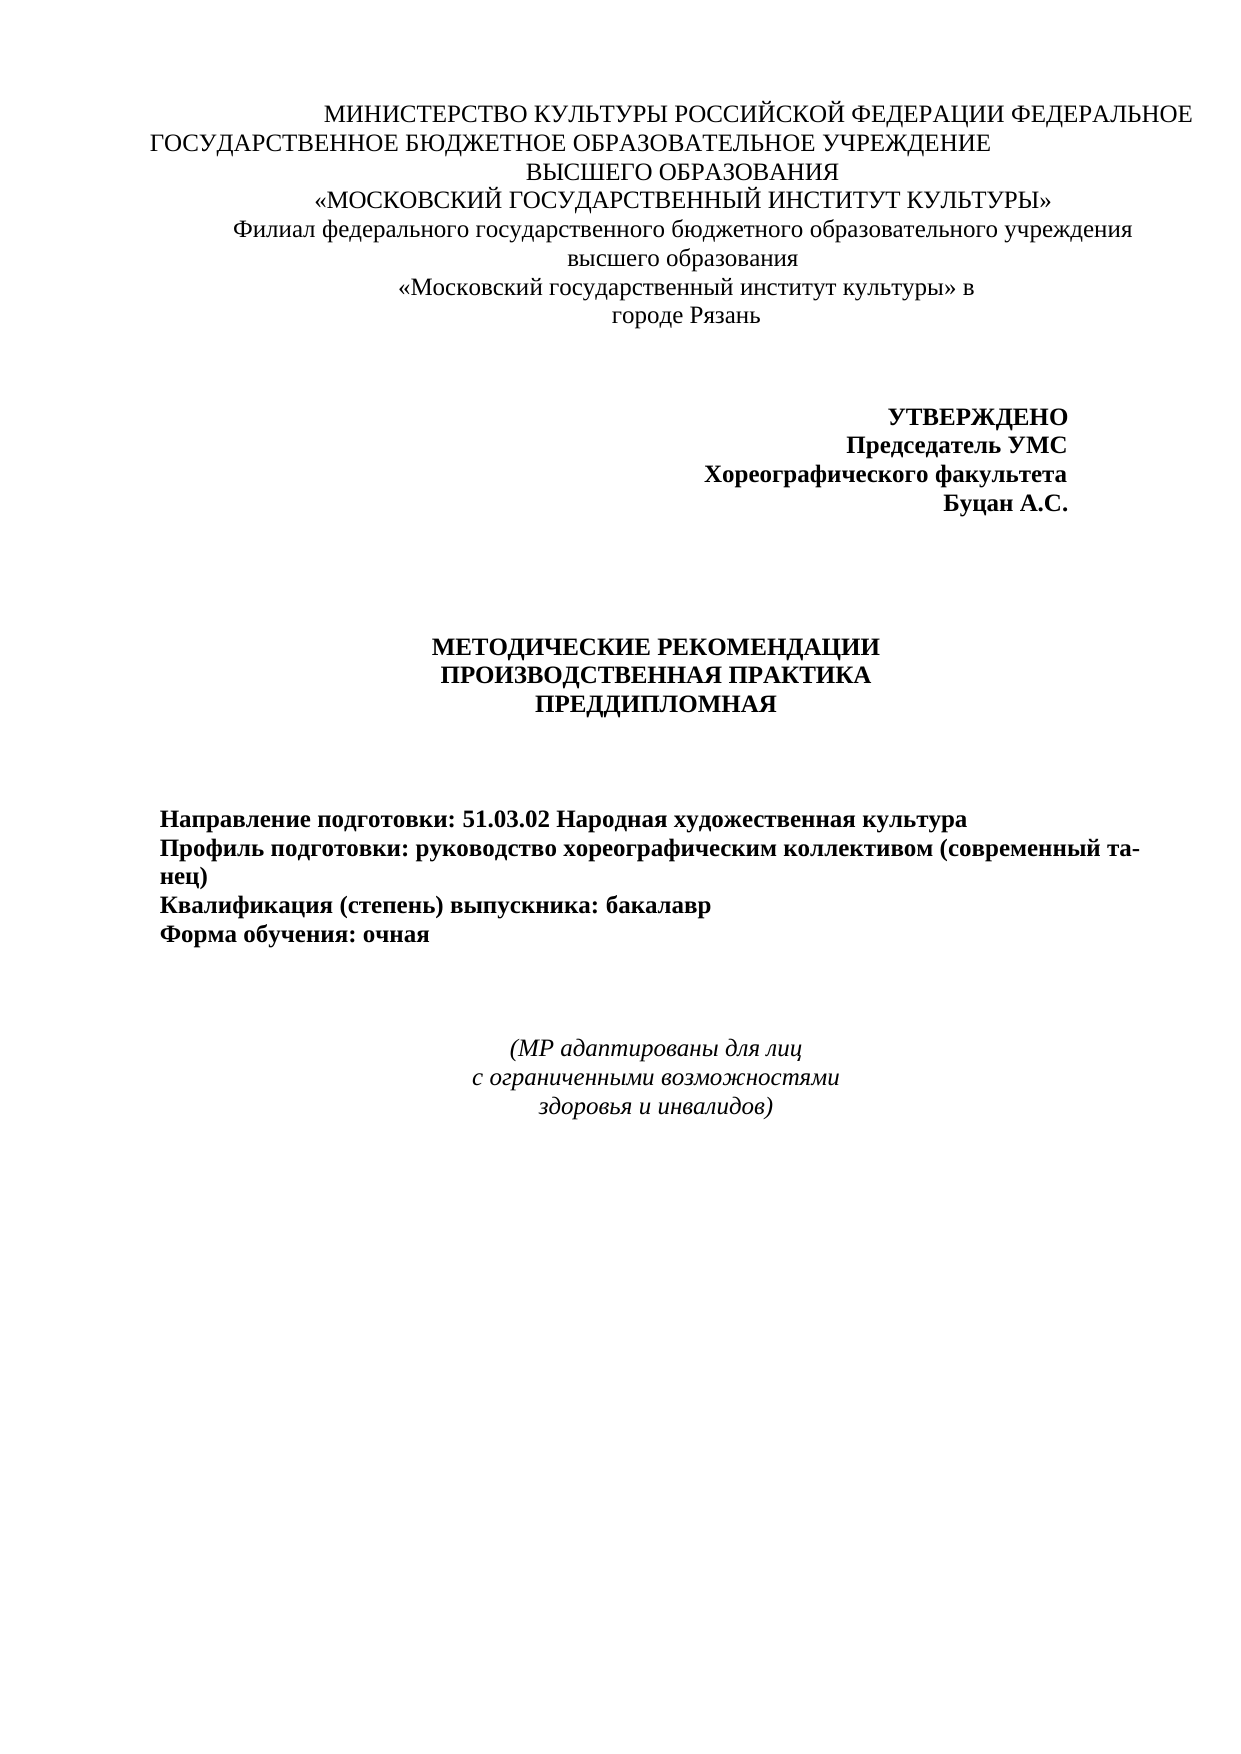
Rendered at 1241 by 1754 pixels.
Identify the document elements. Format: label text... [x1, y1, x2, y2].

text ВЫСШЕГО ОБРАЗОВАНИЯ [222, 157, 1143, 185]
text (МР адаптированы для лиц [272, 1033, 1040, 1062]
text МИНИСТЕРСТВО КУЛЬТУРЫ РОССИЙСКОЙ ФЕДЕРАЦИИ ФЕДЕРАЛЬНОЕ ГОСУДАРСТВЕННОЕ БЮДЖЕТНОЕ ОБРАЗОВАТЕЛЬНОЕ УЧРЕЖДЕНИЕ [149, 99, 1221, 157]
text Председатель УМС Хореографического факультета [704, 430, 1069, 488]
subtitle Квалификация (степень) выпускника: бакалавр Форма обучения: очная [159, 890, 712, 948]
text с ограниченными возможностями здоровья и инвалидов) [471, 1062, 840, 1119]
subtitle УТВЕРЖДЕНО [135, 402, 1068, 430]
text Профиль подготовки: руководство хореографическим коллективом (современный та- нец) [159, 833, 1143, 890]
text «Московский государственный институт культуры» в городе Рязань [387, 272, 985, 329]
text МЕТОДИЧЕСКИЕ РЕКОМЕНДАЦИИ ПРОИЗВОДСТВЕННАЯ ПРАКТИКА ПРЕДДИПЛОМНАЯ [427, 632, 884, 718]
text Филиал федерального государственного бюджетного образовательного учреждения высшего образования [222, 214, 1143, 272]
text «МОСКОВСКИЙ ГОСУДАРСТВЕННЫЙ ИНСТИТУТ КУЛЬТУРЫ» [154, 185, 1212, 214]
subtitle Направление подготовки: 51.03.02 Народная художественная культура [159, 804, 1232, 833]
subtitle Буцан А.С. [135, 488, 1068, 517]
